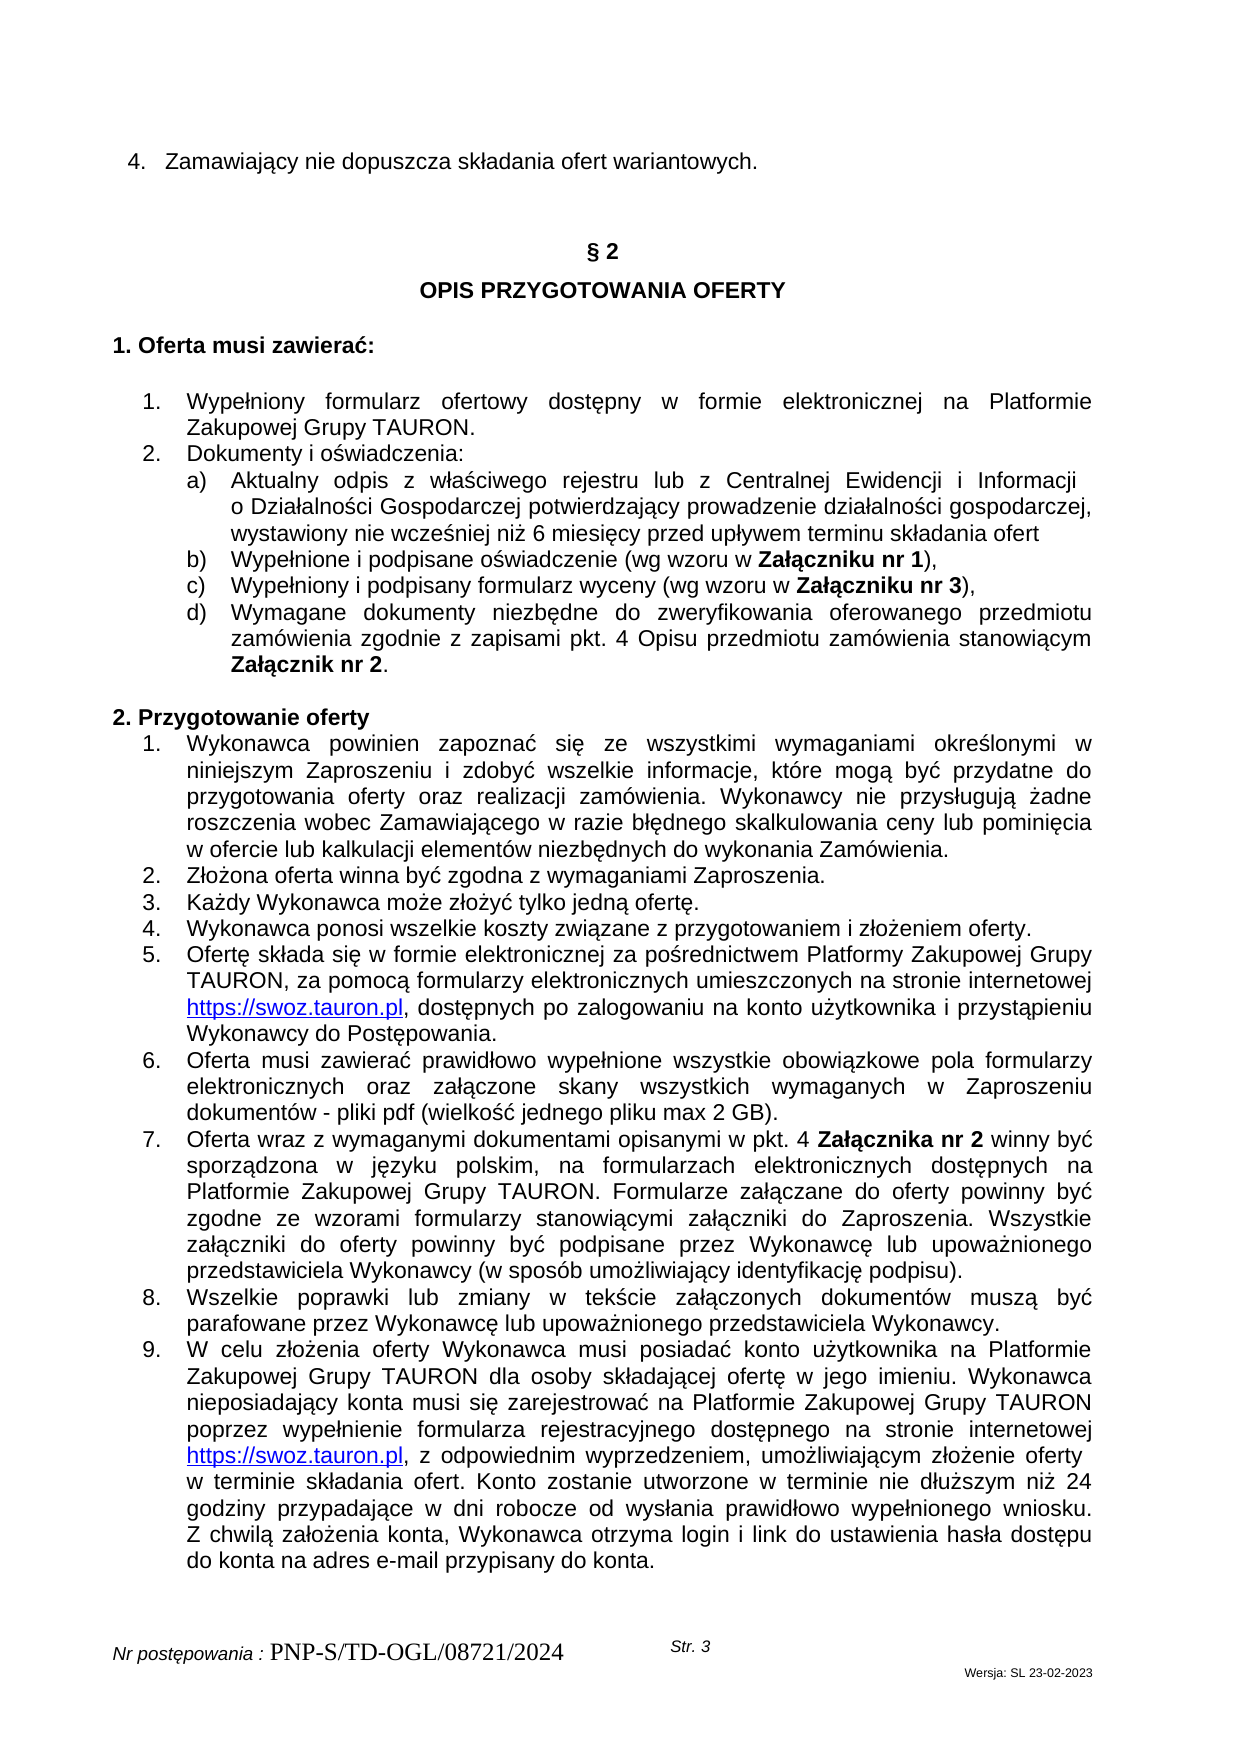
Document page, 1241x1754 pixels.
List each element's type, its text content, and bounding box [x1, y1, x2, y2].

list W celu złożenia oferty Wykonawca musi posiadać konto użytkownika na Platformie Zakupowej Grupy TAURON dla osoby składającej ofertę w jego imieniu. Wykonawca nieposiadający konta musi się zarejestrować na Platformie Zakupowej Grupy TAURON poprzez wypełnienie formularza rejestracyjnego dostępnego na stronie internetowej https://swoz.tauron.pl, z odpowiednim wyprzedzeniem, umożliwiającym złożenie oferty w terminie składania ofert. Konto zostanie utworzone w terminie nie dłuższym niż 24 godziny przypadające w dni robocze od wysłania prawidłowo wypełnionego wniosku. Z chwilą założenia konta, Wykonawca otrzyma login i link do ustawienia hasła dostępu do konta na adres e-mail przypisany do konta. [142, 1336, 1093, 1574]
list Oferta musi zawierać prawidłowo wypełnione wszystkie obowiązkowe pola formularzy elektronicznych oraz załączone skany wszystkich wymaganych w Zaproszeniu dokumentów - pliki pdf (wielkość jednego pliku max 2 GB). [142, 1047, 1093, 1126]
list Wypełniony i podpisany formularz wyceny (wg wzoru w Załączniku nr 3), [186, 572, 1093, 598]
text 2. Przygotowanie oferty [112, 704, 1093, 730]
subtitle OPIS PRZYGOTOWANIA OFERTY [112, 277, 1093, 303]
list Wykonawca ponosi wszelkie koszty związane z przygotowaniem i złożeniem oferty. [142, 915, 1093, 941]
list Wykonawca powinien zapoznać się ze wszystkimi wymaganiami określonymi w niniejszym Zaproszeniu i zdobyć wszelkie informacje, które mogą być przydatne do przygotowania oferty oraz realizacji zamówienia. Wykonawcy nie przysługują żadne roszczenia wobec Zamawiającego w razie błędnego skalkulowania ceny lub pominięcia w ofercie lub kalkulacji elementów niezbędnych do wykonania Zamówienia. [142, 730, 1093, 862]
list Aktualny odpis z właściwego rejestru lub z Centralnej Ewidencji i Informacji o Działalności Gospodarczej potwierdzający prowadzenie działalności gospodarczej, wystawiony nie wcześniej niż 6 miesięcy przed upływem terminu składania ofert [186, 467, 1093, 546]
list Zamawiający nie dopuszcza składania ofert wariantowych. [127, 148, 1093, 174]
list Każdy Wykonawca może złożyć tylko jedną ofertę. [142, 888, 1093, 915]
list Wymagane dokumenty niezbędne do zweryfikowania oferowanego przedmiotu zamówienia zgodnie z zapisami pkt. 4 Opisu przedmiotu zamówienia stanowiącym Załącznik nr 2. [186, 598, 1093, 678]
subtitle § 2 [112, 238, 1093, 264]
list Złożona oferta winna być zgodna z wymaganiami Zaproszenia. [142, 862, 1093, 888]
list Wypełnione i podpisane oświadczenie (wg wzoru w Załączniku nr 1), [186, 546, 1093, 572]
list Wypełniony formularz ofertowy dostępny w formie elektronicznej na Platformie Zakupowej Grupy TAURON. [142, 388, 1093, 440]
list Ofertę składa się w formie elektronicznej za pośrednictwem Platformy Zakupowej Grupy TAURON, za pomocą formularzy elektronicznych umieszczonych na stronie internetowej https://swoz.tauron.pl, dostępnych po zalogowaniu na konto użytkownika i przystąpieniu Wykonawcy do Postępowania. [142, 941, 1093, 1047]
list Wszelkie poprawki lub zmiany w tekście załączonych dokumentów muszą być parafowane przez Wykonawcę lub upoważnionego przedstawiciela Wykonawcy. [142, 1284, 1093, 1336]
list Oferta wraz z wymaganymi dokumentami opisanymi w pkt. 4 Załącznika nr 2 winny być sporządzona w języku polskim, na formularzach elektronicznych dostępnych na Platformie Zakupowej Grupy TAURON. Formularze załączane do oferty powinny być zgodne ze wzorami formularzy stanowiącymi załączniki do Zaproszenia. Wszystkie załączniki do oferty powinny być podpisane przez Wykonawcę lub upoważnionego przedstawiciela Wykonawcy (w sposób umożliwiający identyfikację podpisu). [142, 1126, 1093, 1284]
text 1. Oferta musi zawierać: [112, 332, 1093, 358]
list Dokumenty i oświadczenia: [142, 440, 1093, 467]
